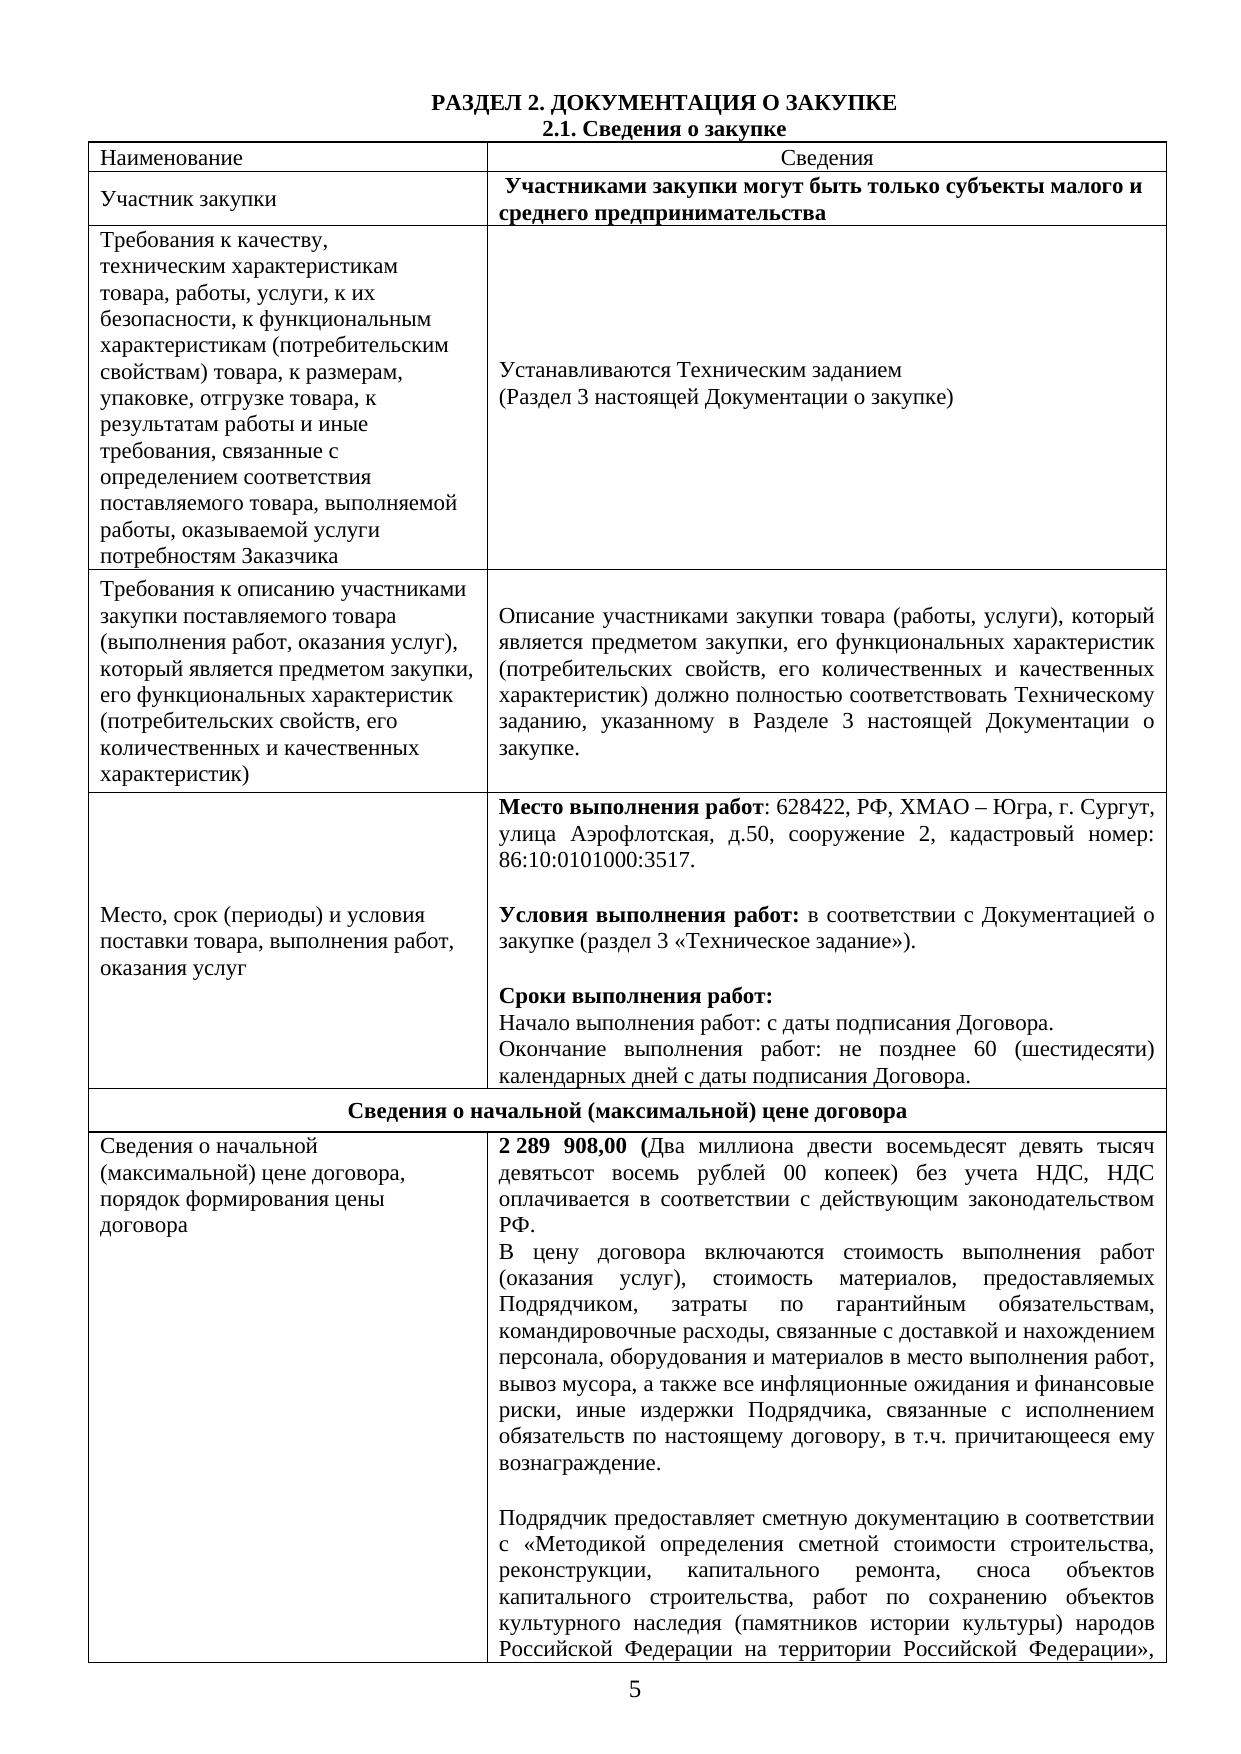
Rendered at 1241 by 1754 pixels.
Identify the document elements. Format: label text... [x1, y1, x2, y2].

text РАЗДЕЛ 2. ДОКУМЕНТАЦИЯ О ЗАКУПКЕ [118, 89, 1152, 115]
table_header Сведения [488, 143, 1166, 171]
table_cell Сведения о начальной (максимальной) цене договора [89, 1089, 1166, 1131]
table_cell Описание участниками закупки товара (работы, услуги), который является предметом закупки, его функциональных характеристик (потребительских свойств, его количественных и качественных характеристик) должно полностью соответствовать Техническому заданию, указанному в Разделе 3 настоящей Документации о закупке. [488, 570, 1166, 792]
table_cell Устанавливаются Техническим заданием (Раздел 3 настоящей Документации о закупке) [488, 226, 1166, 568]
table_cell Требования к описанию участниками закупки поставляемого товара (выполнения работ, оказания услуг), который является предметом закупки, его функциональных характеристик (потребительских свойств, его количественных и качественных характеристик) [89, 570, 487, 792]
table_cell Место, срок (периоды) и условия поставки товара, выполнения работ, оказания услуг [89, 793, 487, 1088]
table_cell Требования к качеству, техническим характеристикам товара, работы, услуги, к их безопасности, к функциональным характеристикам (потребительским свойствам) товара, к размерам, упаковке, отгрузке товара, к результатам работы и иные требования, связанные с определением соответствия поставляемого товара, выполняемой работы, оказываемой услуги потребностям Заказчика [89, 226, 487, 568]
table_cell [89, 1133, 487, 1662]
table_header Наименование [89, 143, 487, 171]
text 2.1. Сведения о закупке [118, 115, 1152, 141]
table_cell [488, 1133, 1166, 1662]
table_cell Место выполнения работ: 628422, РФ, ХМАО – Югра, г. Сургут, улица Аэрофлотская, д.50, сооружение 2, кадастровый номер: 86:10:0101000:3517. Условия выполнения работ: в соответствии с Документацией о закупке (раздел 3 «Техническое задание»). Сроки выполнения работ: Начало выполнения работ: с даты подписания Договора. Окончание выполнения работ: не позднее 60 (шестидесяти) календарных дней с даты подписания Договора. [488, 793, 1166, 1088]
table_cell Участник закупки [89, 172, 487, 225]
table_cell Участниками закупки могут быть только субъекты малого и среднего предпринимательства [488, 172, 1166, 225]
